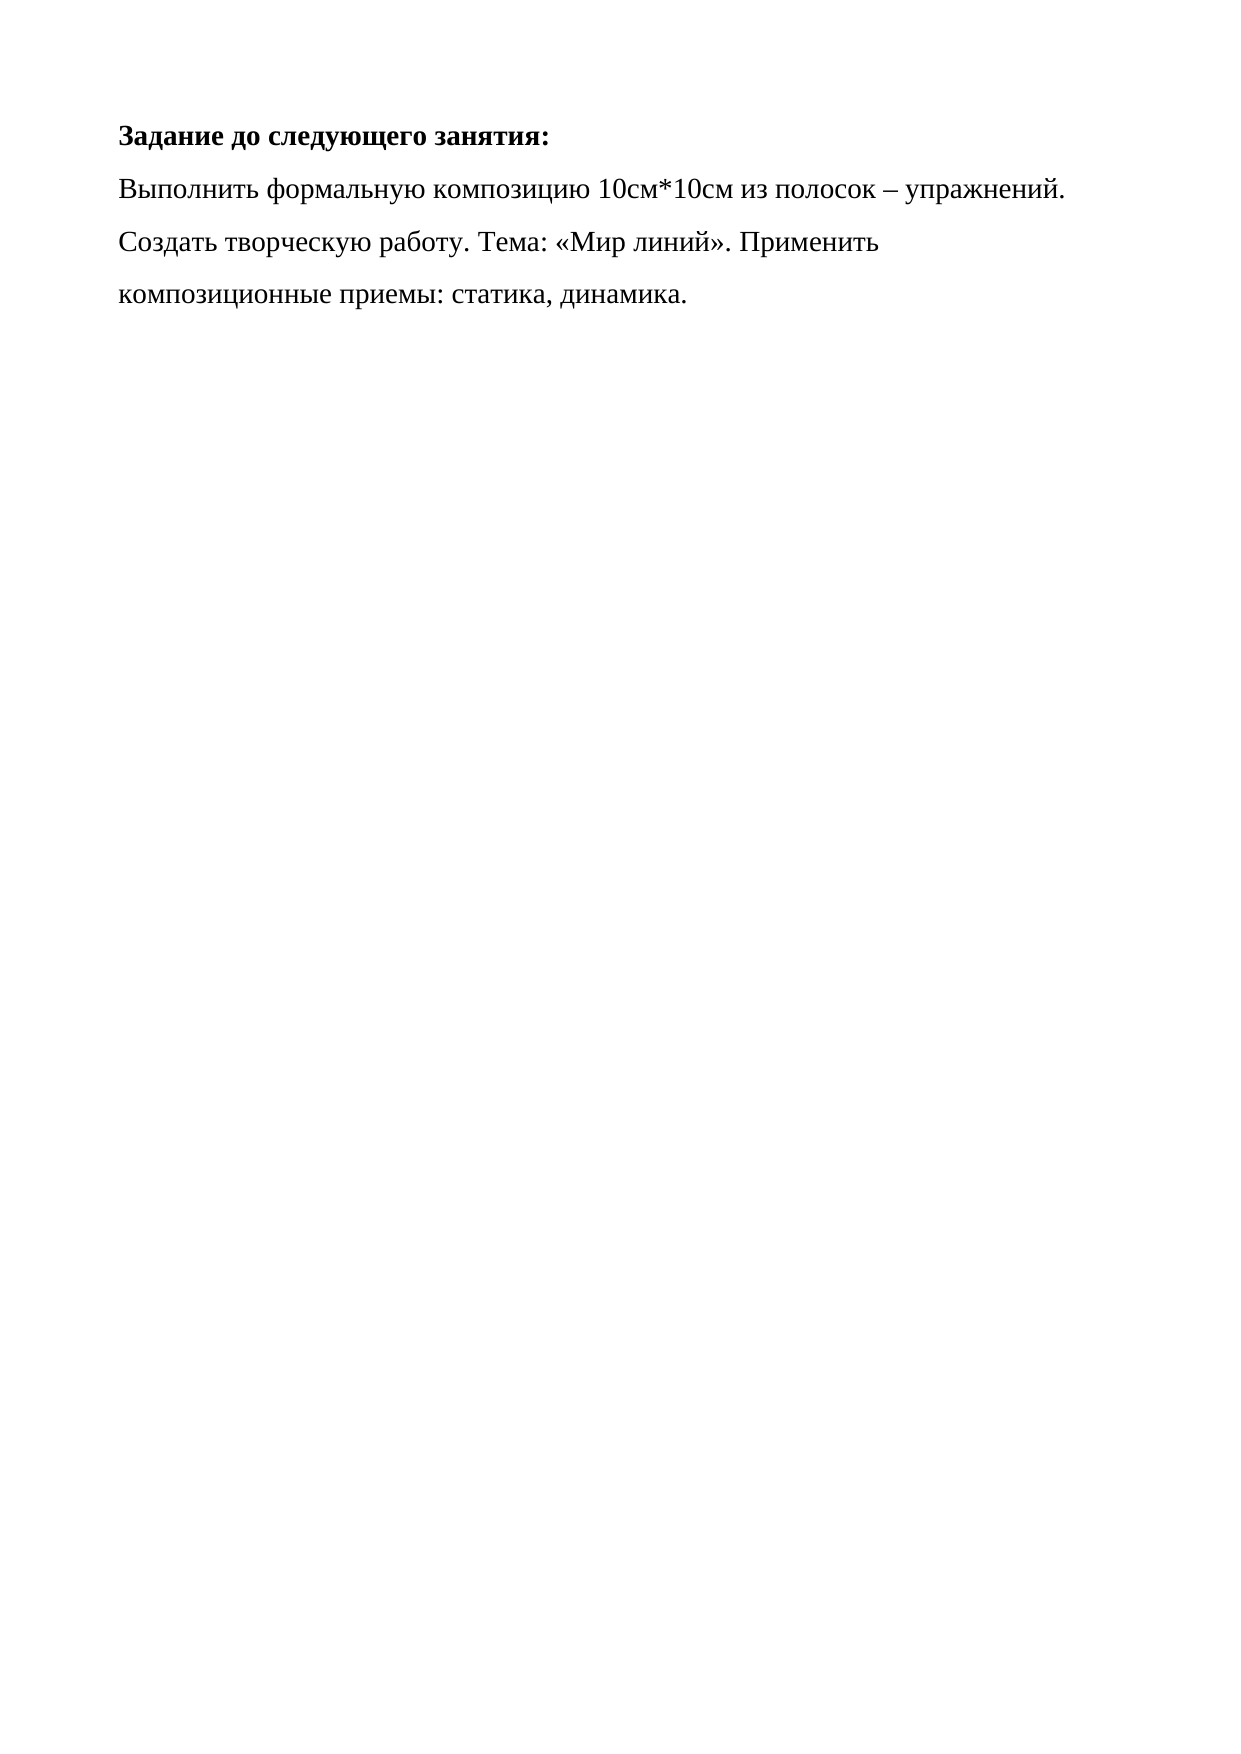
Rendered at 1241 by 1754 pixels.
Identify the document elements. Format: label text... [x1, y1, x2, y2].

text Создать творческую работу. Тема: «Мир линий». Применить [118, 224, 1152, 257]
text Выполнить формальную композицию 10см*10см из полосок – упражнений. [118, 171, 1152, 204]
text Задание до следующего занятия: [118, 118, 1152, 152]
text композиционные приемы: статика, динамика. [118, 277, 1152, 310]
